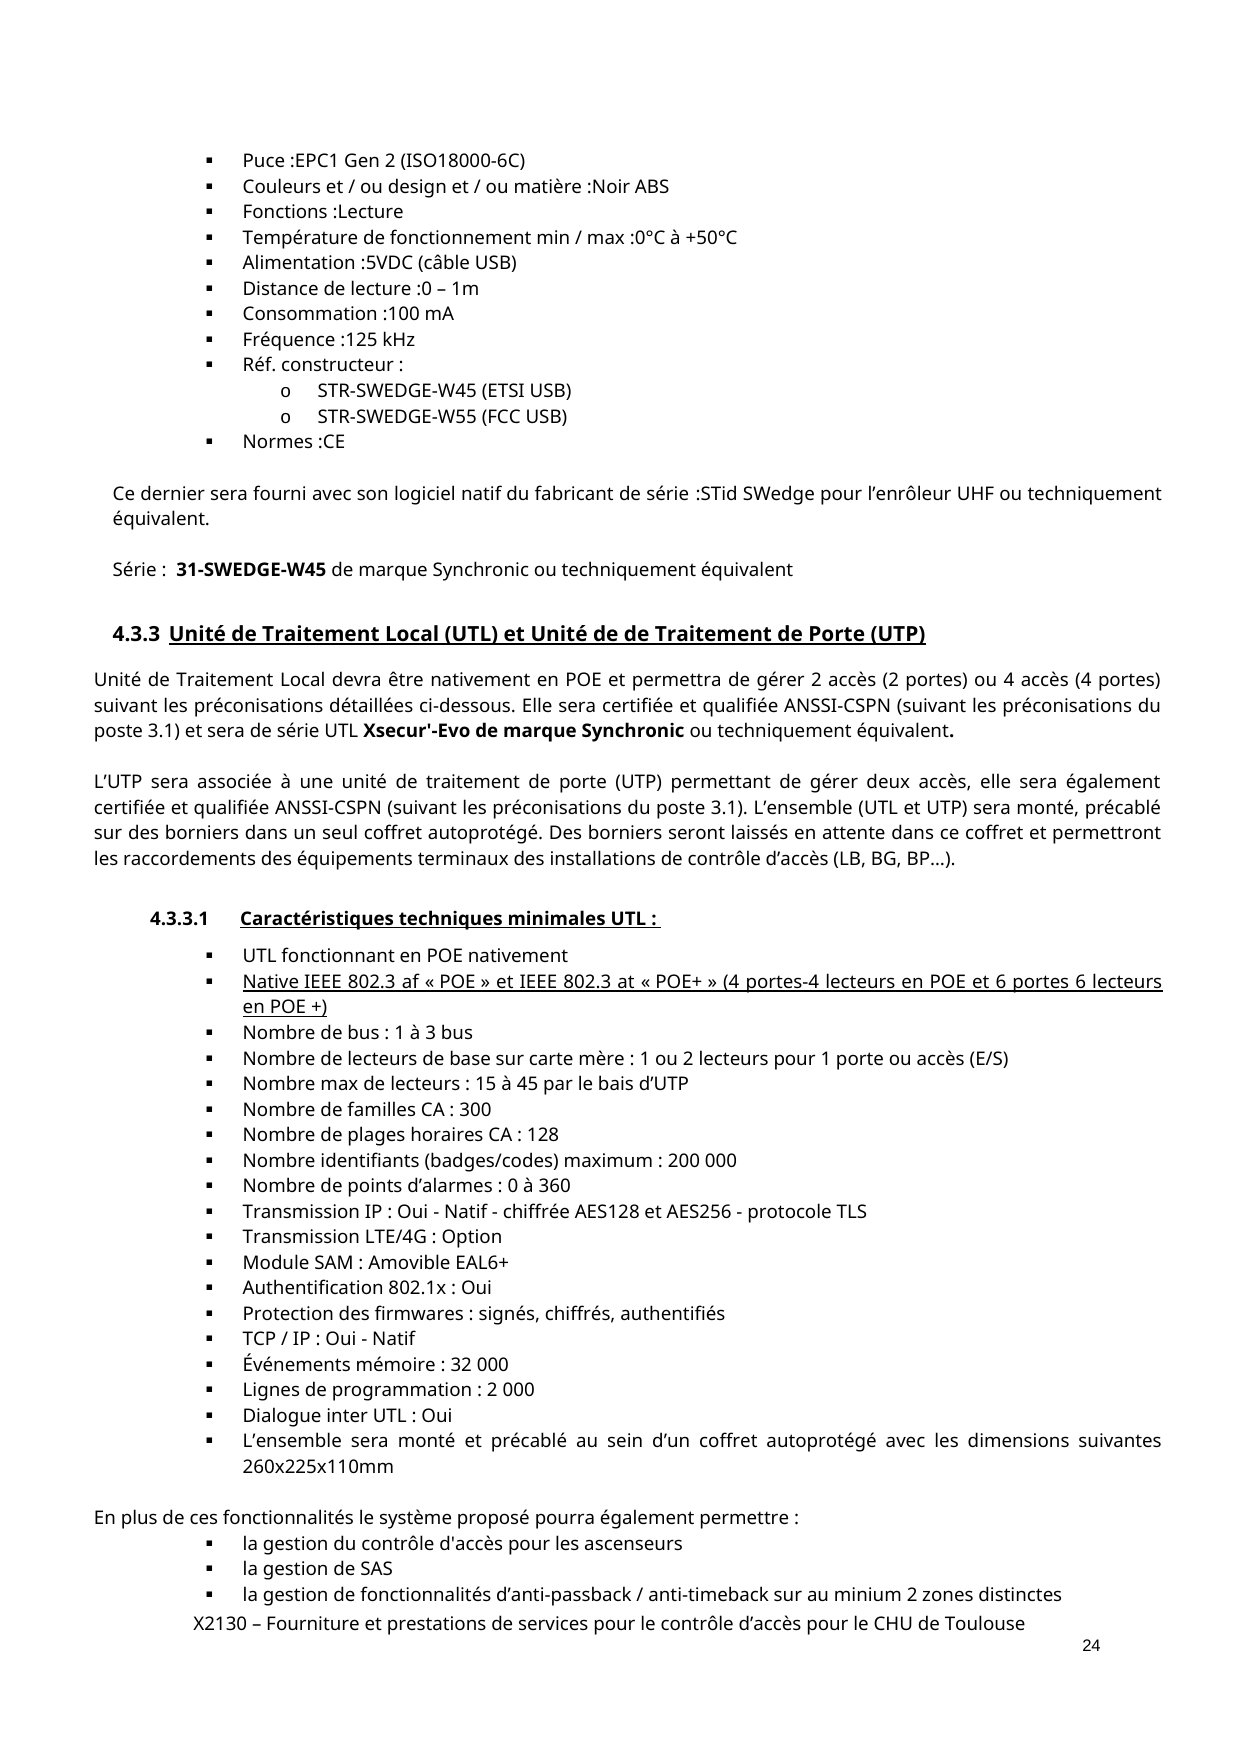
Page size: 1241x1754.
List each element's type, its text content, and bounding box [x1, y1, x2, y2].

list Distance de lecture :0 – 1m [205, 275, 1162, 301]
list la gestion du contrôle d'accès pour les ascenseurs [205, 1530, 1162, 1555]
list Nombre de familles CA : 300 [205, 1096, 1162, 1121]
list Nombre de points d’alarmes : 0 à 360 [205, 1172, 1162, 1198]
list STR-SWEDGE-W45 (ETSI USB) [280, 377, 1162, 403]
list Nombre max de lecteurs : 15 à 45 par le bais d’UTP [205, 1070, 1162, 1096]
list la gestion de SAS [205, 1555, 1162, 1581]
list L’ensemble sera monté et précablé au sein d’un coffret autoprotégé avec les dimensions suivantes 260x225x110mm [205, 1428, 1162, 1479]
text En plus de ces fonctionnalités le système proposé pourra également permettre : [94, 1504, 1162, 1530]
list Dialogue inter UTL : Oui [205, 1402, 1162, 1428]
list la gestion de fonctionnalités d’anti-passback / anti-timeback sur au minium 2 zones distinctes [205, 1581, 1162, 1606]
list Réf. constructeur : [205, 352, 1162, 377]
text Série : 31-SWEDGE-W45 de marque Synchronic ou techniquement équivalent [112, 556, 1162, 582]
list Lignes de programmation : 2 000 [205, 1377, 1162, 1402]
subtitle Caractéristiques techniques minimales UTL : [150, 905, 1162, 930]
list Transmission LTE/4G : Option [205, 1223, 1162, 1249]
list Nombre de plages horaires CA : 128 [205, 1121, 1162, 1147]
list Module SAM : Amovible EAL6+ [205, 1249, 1162, 1274]
list Native IEEE 802.3 af « POE » et IEEE 802.3 at « POE+ » (4 portes-4 lecteurs en POE et 6 portes 6 lecteurs en POE +) [205, 968, 1162, 1019]
list Nombre identifiants (badges/codes) maximum : 200 000 [205, 1147, 1162, 1172]
text Ce dernier sera fourni avec son logiciel natif du fabricant de série :STid SWedge pour l’enrôleur UHF ou techniquement équivalent. [112, 480, 1162, 531]
text L’UTP sera associée à une unité de traitement de porte (UTP) permettant de gérer deux accès, elle sera également certifiée et qualifiée ANSSI-CSPN (suivant les préconisations du poste 3.1). L’ensemble (UTL et UTP) sera monté, précablé sur des borniers dans un seul coffret autoprotégé. Des borniers seront laissés en attente dans ce coffret et permettront les raccordements des équipements terminaux des installations de contrôle d’accès (LB, BG, BP…). [94, 769, 1162, 871]
list Événements mémoire : 32 000 [205, 1351, 1162, 1377]
list Transmission IP : Oui - Natif - chiffrée AES128 et AES256 - protocole TLS [205, 1198, 1162, 1223]
list Puce :EPC1 Gen 2 (ISO18000-6C) [205, 148, 1162, 173]
list Nombre de bus : 1 à 3 bus [205, 1019, 1162, 1045]
list Normes :CE [205, 429, 1162, 454]
list Protection des firmwares : signés, chiffrés, authentifiés [205, 1300, 1162, 1326]
list UTL fonctionnant en POE nativement [205, 943, 1162, 968]
list TCP / IP : Oui - Natif [205, 1326, 1162, 1351]
list Température de fonctionnement min / max :0°C à +50°C [205, 224, 1162, 250]
list STR-SWEDGE-W55 (FCC USB) [280, 403, 1162, 429]
subtitle Unité de Traitement Local (UTL) et Unité de de Traitement de Porte (UTP) [112, 619, 1162, 648]
list Consommation :100 mA [205, 301, 1162, 326]
list Alimentation :5VDC (câble USB) [205, 250, 1162, 275]
list Fonctions :Lecture [205, 199, 1162, 224]
text Unité de Traitement Local devra être nativement en POE et permettra de gérer 2 accès (2 portes) ou 4 accès (4 portes) suivant les préconisations détaillées ci-dessous. Elle sera certifiée et qualifiée ANSSI-CSPN (suivant les préconisations du poste 3.1) et sera de série UTL Xsecur'-Evo de marque Synchronic ou techniquement équivalent. [94, 667, 1162, 743]
list Couleurs et / ou design et / ou matière :Noir ABS [205, 173, 1162, 199]
list Authentification 802.1x : Oui [205, 1274, 1162, 1300]
list Nombre de lecteurs de base sur carte mère : 1 ou 2 lecteurs pour 1 porte ou accès (E/S) [205, 1045, 1162, 1070]
list Fréquence :125 kHz [205, 326, 1162, 352]
